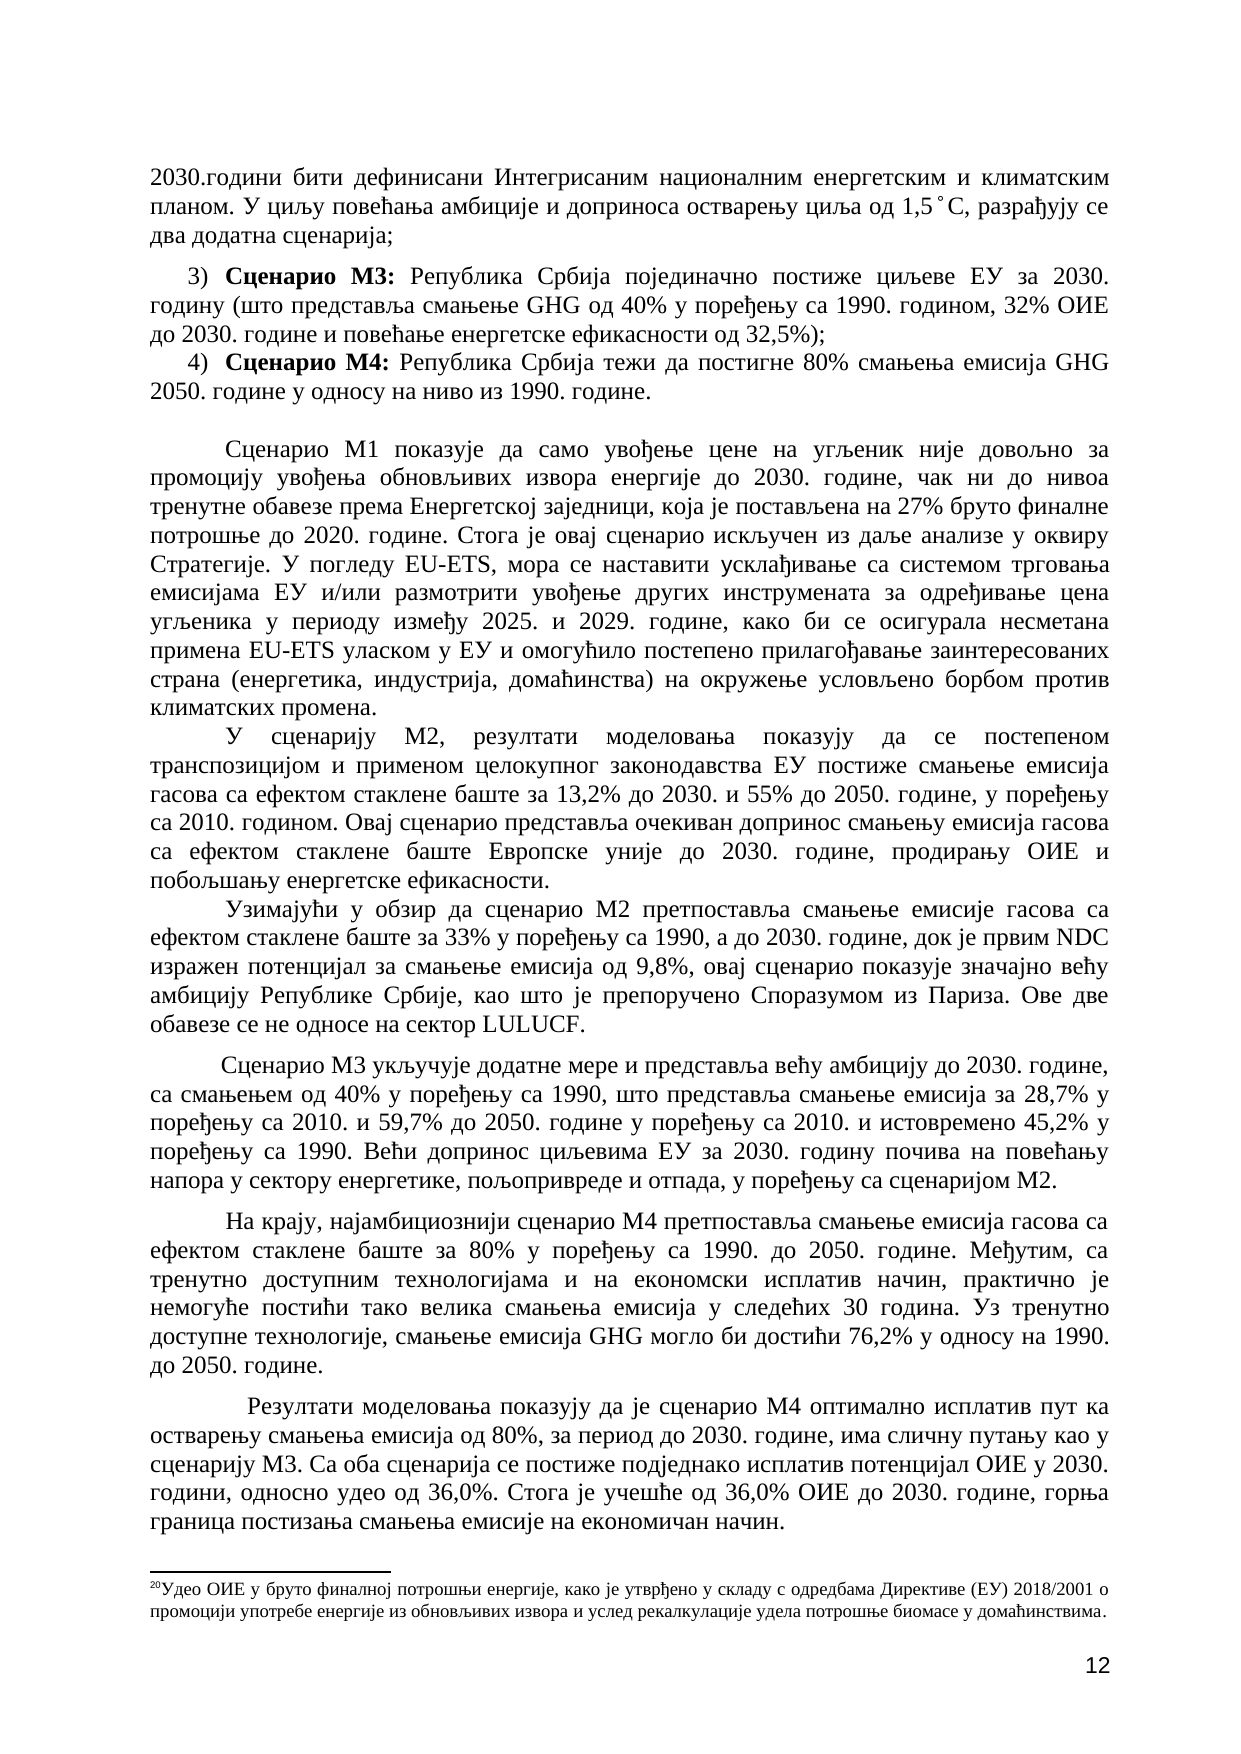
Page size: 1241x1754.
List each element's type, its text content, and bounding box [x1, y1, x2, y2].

text Сценарио М1 показује да само увођење цене на угљеник није довољно за промоцију увођења обновљивих извора енергије до 2030. године, чак ни до нивоа тренутне обавезе према Енергетској заједници, која је постављена на 27% бруто финалне потрошње до 2020. године. Стога је овај сценарио искључен из даље анализе у оквиру Стратегије. У погледу ЕU-ЕТS, мора се наставити усклађивање са системом трговања емисијама ЕУ и/или размотрити увођење других инструмената за одређивање цена угљеника у периоду између 2025. и 2029. године, како би се осигурала несметана примена ЕU-ЕТS уласком у ЕУ и омогућило постепено прилагођавање заинтересованих страна (енергетика, индустрија, домаћинства) на окружење условљено борбом против климатских промена. [150, 434, 1110, 721]
text Резултати моделовања показују да је сценарио М4 оптимално исплатив пут ка остварењу смањења емисија од 80%, за период до 2030. године, има сличну путању као у сценарију М3. Са оба сценарија се постиже подједнако исплатив потенцијал ОИЕ у 2030. години, односно удео од 36,0%. Стога је учешће од 36,0% ОИЕ до 2030. године, горња граница постизања смањења емисије на економичан начин. [150, 1391, 1110, 1535]
list Сценарио М4: Република Србија тежи да постигне 80% смањења емисија GHG 2050. године у односу на ниво из 1990. године. [150, 347, 1110, 405]
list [150, 162, 1110, 249]
text На крају, најамбициознији сценарио М4 претпоставља смањење емисија гасова са ефектом стаклене баште за 80% у поређењу са 1990. до 2050. године. Међутим, са тренутно доступним технологијама и на економски исплатив начин, практично је немогуће постићи тако велика смањења емисија у следећих 30 година. Уз тренутно доступне технологије, смањење емисија GHG могло би достићи 76,2% у односу на 1990. до 2050. године. [150, 1206, 1110, 1379]
list Сценарио М3: Република Србија појединачно постиже циљеве ЕУ за 2030. годину (што представља смањење GHG од 40% у поређењу са 1990. годином, 32% ОИЕ до 2030. године и повећање енергетске ефикасности од 32,5%); [150, 261, 1110, 347]
text Узимајући у обзир да сценарио М2 претпоставља смањење емисије гасова са ефектом стаклене баште за 33% у поређењу са 1990, а до 2030. године, док је првим NDC изражен потенцијал за смањење емисија од 9,8%, овај сценарио показује значајно већу амбицију Републике Србије, као што је препоручено Споразумом из Париза. Ове две обавезе се не односе на сектор LULUCF. [150, 894, 1110, 1037]
text Сценарио М3 укључује додатне мере и представља већу амбицију до 2030. године, са смањењем од 40% у поређењу са 1990, што представља смањење емисија за 28,7% у поређењу са 2010. и 59,7% до 2050. године у поређењу са 2010. и истовремено 45,2% у поређењу са 1990. Већи допринос циљевима ЕУ за 2030. годину почива на повећању напора у сектору енергетике, пољопривреде и отпада, у поређењу са сценаријом М2. [150, 1050, 1110, 1194]
text У сценарију М2, резултати моделовања показују да се постепеном транспозицијом и применом целокупног законодавства ЕУ постиже смањење емисија гасова са ефектом стаклене баште за 13,2% до 2030. и 55% до 2050. године, у поређењу са 2010. годином. Овај сценарио представља очекиван допринос смањењу емисија гасова са ефектом стаклене баште Европске уније до 2030. године, продирању ОИЕ и побољшању енергетске ефикасности. [150, 721, 1110, 894]
